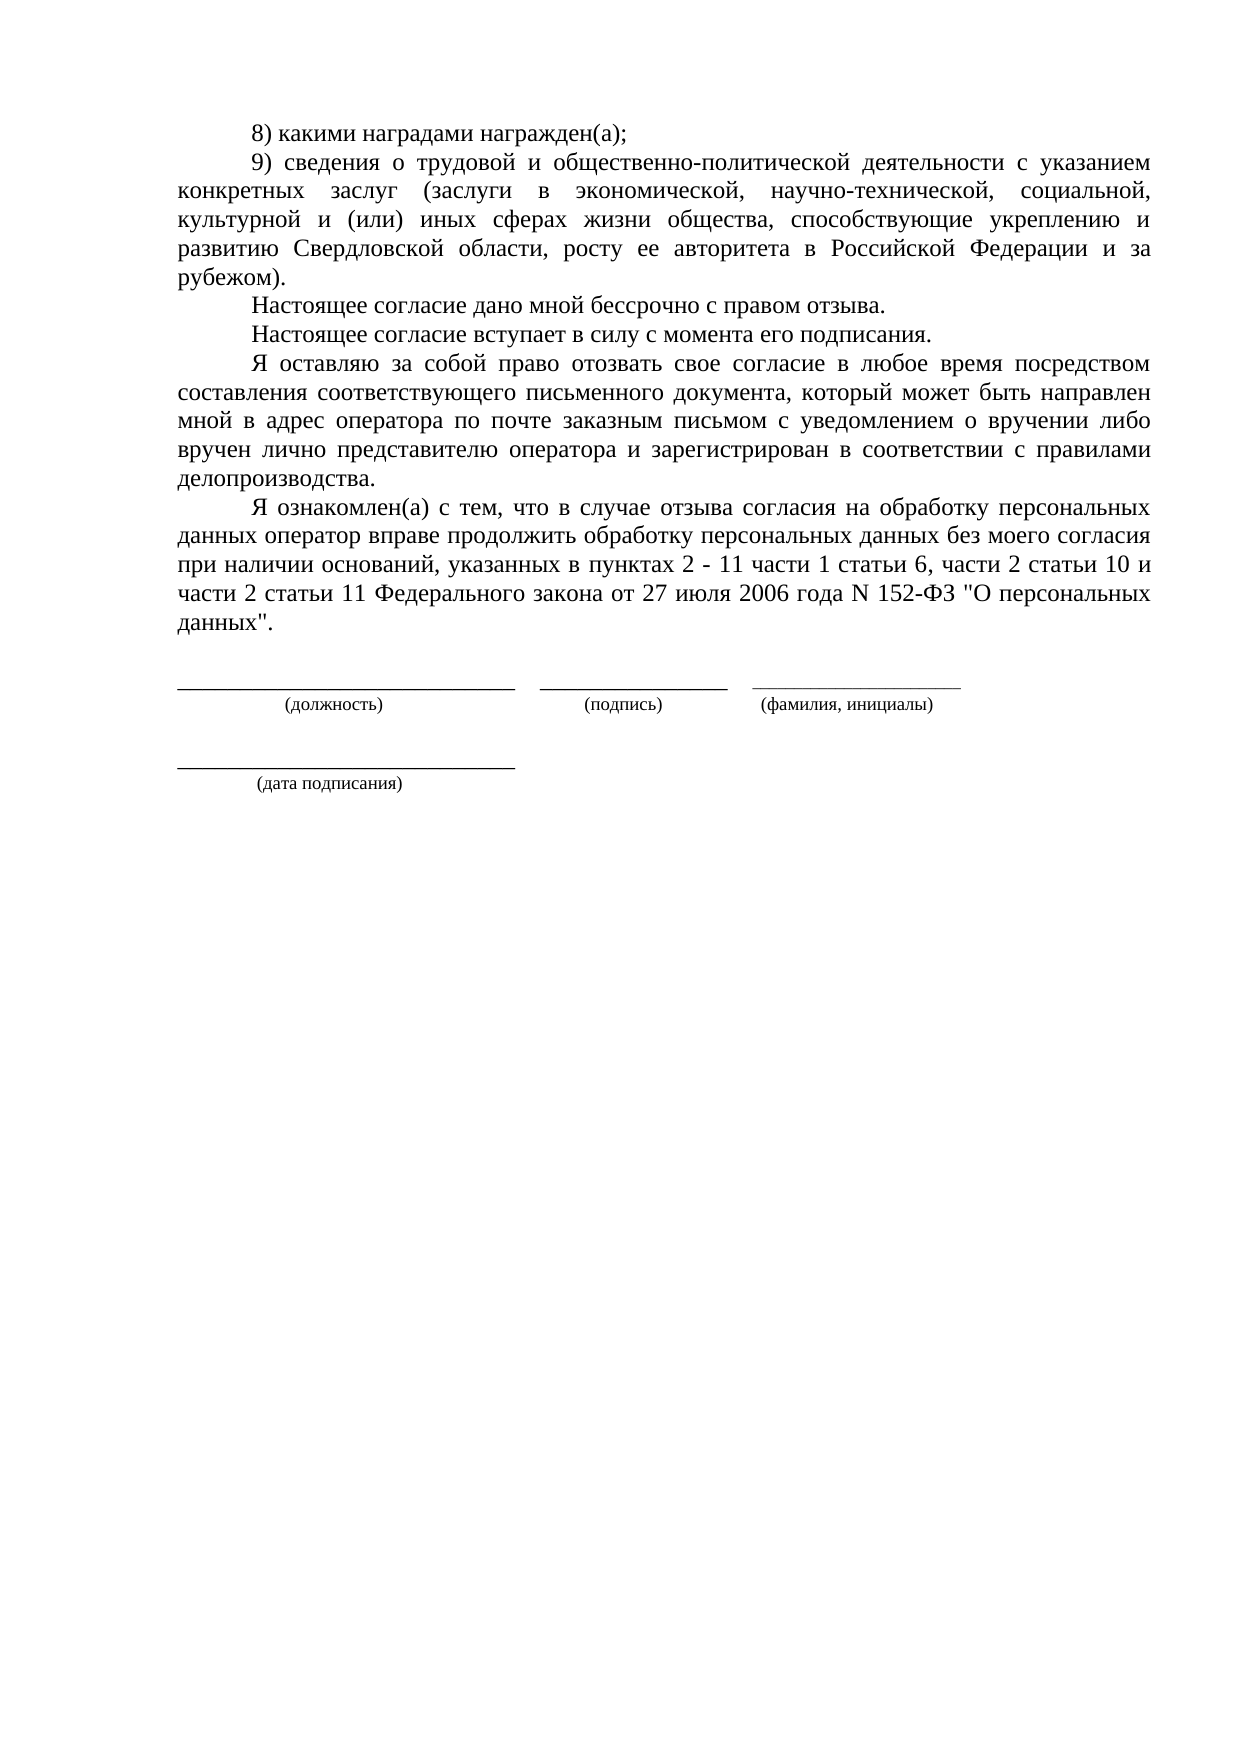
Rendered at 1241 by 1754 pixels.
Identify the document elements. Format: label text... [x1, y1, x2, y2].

text ___________________________ _______________ _________________________ [177, 664, 1152, 693]
text 8) какими наградами награжден(а); [177, 118, 1152, 147]
text Я оставляю за собой право отозвать свое согласие в любое время посредством составления соответствующего письменного документа, который может быть направлен мной в адрес оператора по почте заказным письмом с уведомлением о вручении либо вручен лично представителю оператора и зарегистрирован в соответствии с правилами делопроизводства. [177, 348, 1152, 492]
text (дата подписания) [177, 772, 1152, 794]
text 9) сведения о трудовой и общественно-политической деятельности с указанием конкретных заслуг (заслуги в экономической, научно-технической, социальной, культурной и (или) иных сферах жизни общества, способствующие укреплению и развитию Свердловской области, росту ее авторитета в Российской Федерации и за рубежом). [177, 147, 1152, 291]
text Я ознакомлен(а) с тем, что в случае отзыва согласия на обработку персональных данных оператор вправе продолжить обработку персональных данных без моего согласия при наличии оснований, указанных в пунктах 2 - 11 части 1 статьи 6, части 2 статьи 10 и части 2 статьи 11 Федерального закона от 27 июля 2006 года N 152-ФЗ "О персональных данных". [177, 492, 1152, 636]
text Настоящее согласие вступает в силу с момента его подписания. [177, 319, 1152, 348]
text Настоящее согласие дано мной бессрочно с правом отзыва. [177, 291, 1152, 319]
text (должность) (подпись) (фамилия, инициалы) [177, 693, 1152, 715]
text ___________________________ [177, 743, 1152, 772]
